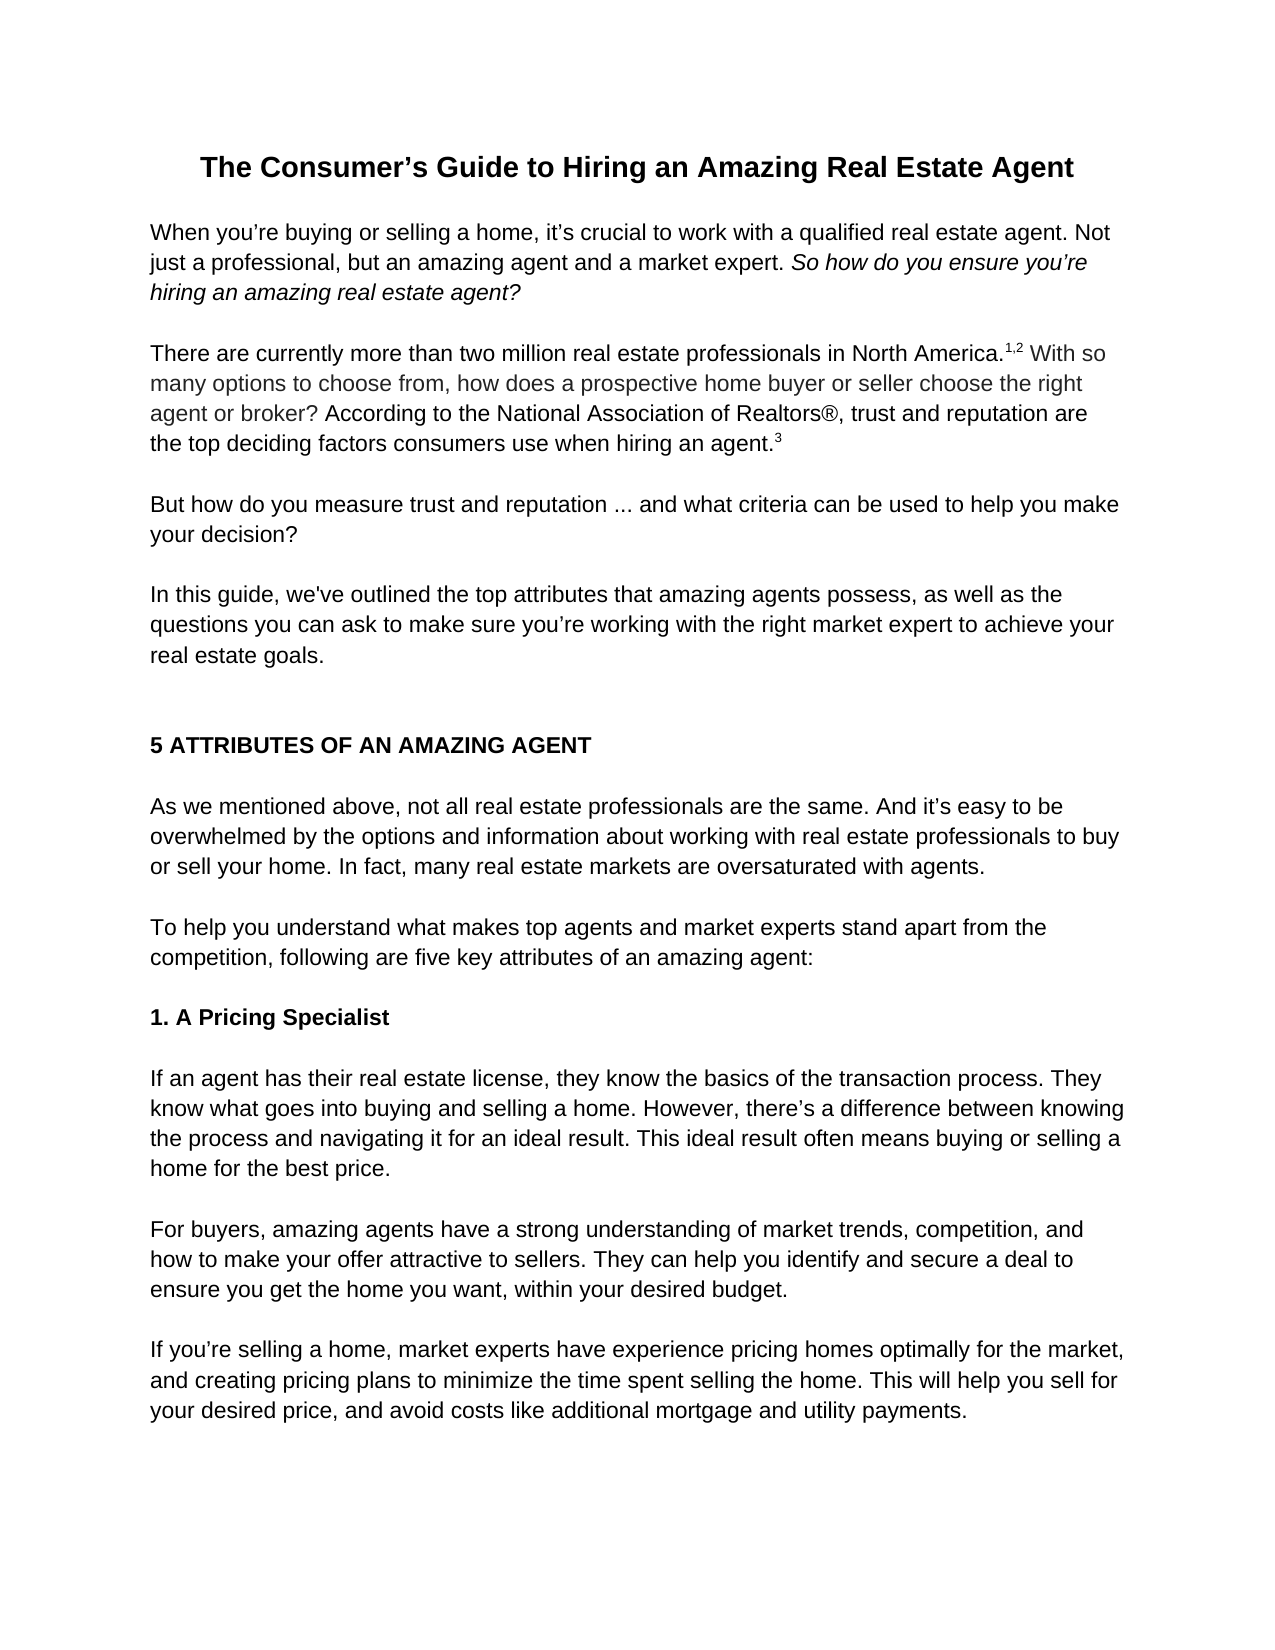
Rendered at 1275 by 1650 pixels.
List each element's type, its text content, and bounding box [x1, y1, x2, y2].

text But how do you measure trust and reputation ... and what criteria can be used to help you make your decision? [150, 491, 1125, 547]
text When you’re buying or selling a home, it’s crucial to work with a qualified real estate agent. Not just a professional, but an amazing agent and a market expert. So how do you ensure you’re hiring an amazing real estate agent? [150, 219, 1125, 306]
text The Consumer’s Guide to Hiring an Amazing Real Estate Agent [150, 150, 1125, 183]
text In this guide, we've outlined the top attributes that amazing agents possess, as well as the questions you can ask to make sure you’re working with the right market expert to achieve your real estate goals. [150, 581, 1125, 668]
text To help you understand what makes top agents and market experts stand apart from the competition, following are five key attributes of an amazing agent: [150, 913, 1125, 970]
text For buyers, amazing agents have a strong understanding of market trends, competition, and how to make your offer attractive to sellers. They can help you identify and secure a deal to ensure you get the home you want, within your desired budget. [150, 1216, 1125, 1302]
text As we mentioned above, not all real estate professionals are the same. And it’s easy to be overwhelmed by the options and information about working with real estate professionals to buy or sell your home. In fact, many real estate markets are oversaturated with agents. [150, 793, 1125, 879]
text There are currently more than two million real estate professionals in North America.1,2 With so many options to choose from, how does a prospective home buyer or seller choose the right agent or broker? According to the National Association of Realtors®, trust and reputation are the top deciding factors consumers use when hiring an agent.3 [150, 339, 1125, 457]
text If you’re selling a home, market experts have experience pricing homes optimally for the market, and creating pricing plans to minimize the time spent selling the home. This will help you sell for your desired price, and avoid costs like additional mortgage and utility payments. [150, 1336, 1125, 1423]
text 5 ATTRIBUTES OF AN AMAZING AGENT [150, 732, 1125, 759]
text 1. A Pricing Specialist [150, 1004, 1125, 1031]
text If an agent has their real estate license, they know the basics of the transaction process. They know what goes into buying and selling a home. However, there’s a difference between knowing the process and navigating it for an ideal result. This ideal result often means buying or selling a home for the best price. [150, 1064, 1125, 1182]
